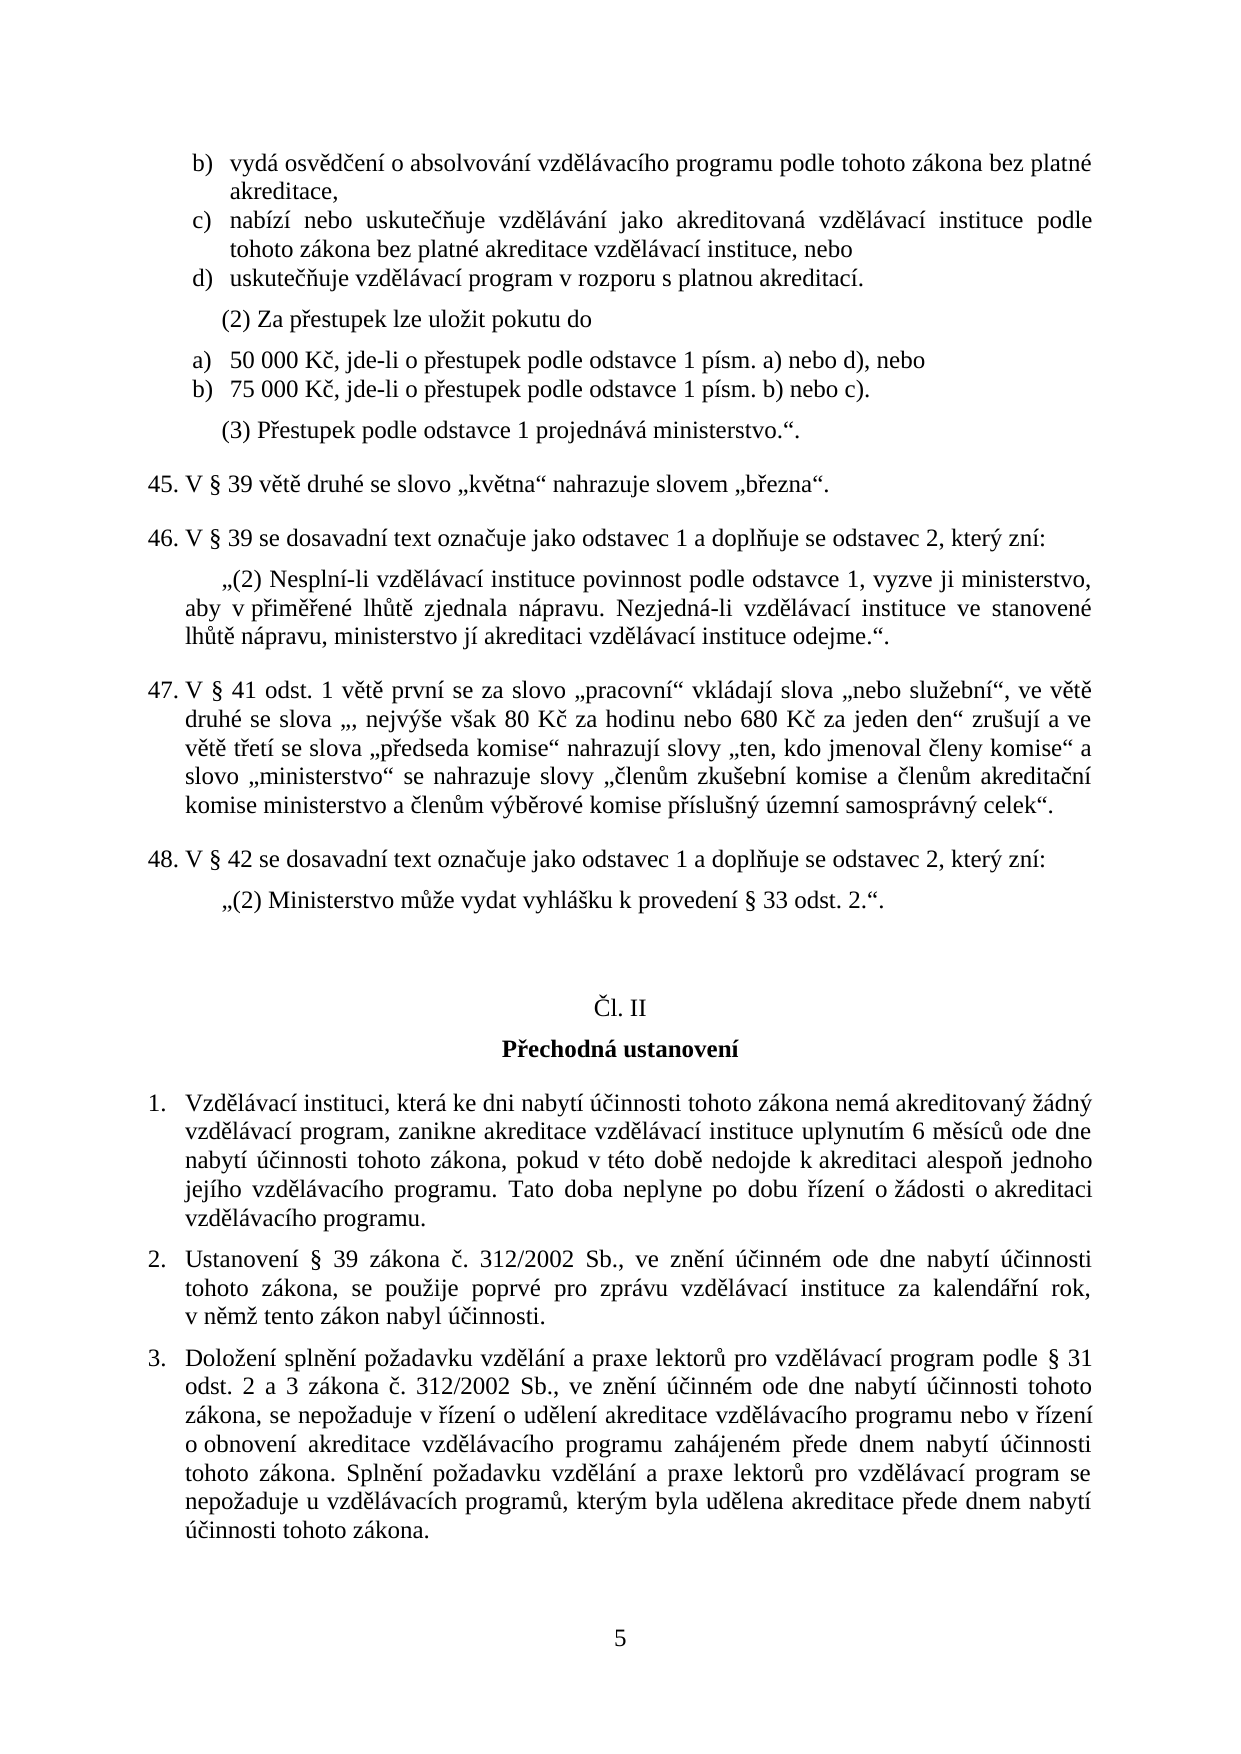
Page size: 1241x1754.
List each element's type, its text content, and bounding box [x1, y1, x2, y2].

text Čl. II [148, 993, 1093, 1021]
list Ustanovení § 39 zákona č. 312/2002 Sb., ve znění účinném ode dne nabytí účinnosti tohoto zákona, se použije poprvé pro zprávu vzdělávací instituce za kalendářní rok, v němž tento zákon nabyl účinnosti. [148, 1244, 1093, 1330]
list V § 39 se dosavadní text označuje jako odstavec 1 a doplňuje se odstavec 2, který zní: [148, 523, 1093, 551]
list V § 41 odst. 1 větě první se za slovo „pracovní“ vkládají slova „nebo služební“, ve větě druhé se slova „, nejvýše však 80 Kč za hodinu nebo 680 Kč za jeden den“ zrušují a ve větě třetí se slova „předseda komise“ nahrazují slovy „ten, kdo jmenoval členy komise“ a slovo „ministerstvo“ se nahrazuje slovy „členům zkušební komise a členům akreditační komise ministerstvo a členům výběrové komise příslušný územní samosprávný celek“. [148, 675, 1093, 819]
text (3) Přestupek podle odstavce 1 projednává ministerstvo.“. [148, 415, 1093, 444]
list vydá osvědčení o absolvování vzdělávacího programu podle tohoto zákona bez platné akreditace, [192, 148, 1093, 205]
text Přechodná ustanovení [148, 1034, 1093, 1063]
list Doložení splnění požadavku vzdělání a praxe lektorů pro vzdělávací program podle § 31 odst. 2 a 3 zákona č. 312/2002 Sb., ve znění účinném ode dne nabytí účinnosti tohoto zákona, se nepožaduje v řízení o udělení akreditace vzdělávacího programu nebo v řízení o obnovení akreditace vzdělávacího programu zahájeném přede dnem nabytí účinnosti tohoto zákona. Splnění požadavku vzdělání a praxe lektorů pro vzdělávací program se nepožaduje u vzdělávacích programů, kterým byla udělena akreditace přede dnem nabytí účinnosti tohoto zákona. [148, 1343, 1093, 1544]
list „(2) Ministerstvo může vydat vyhlášku k provedení § 33 odst. 2.“. [185, 885, 1093, 914]
list 75 000 Kč, jde-li o přestupek podle odstavce 1 písm. b) nebo c). [192, 374, 1093, 403]
list uskutečňuje vzdělávací program v rozporu s platnou akreditací. [192, 263, 1093, 291]
list 50 000 Kč, jde-li o přestupek podle odstavce 1 písm. a) nebo d), nebo [192, 345, 1093, 374]
list „(2) Nesplní-li vzdělávací instituce povinnost podle odstavce 1, vyzve ji ministerstvo, aby v přiměřené lhůtě zjednala nápravu. Nezjedná-li vzdělávací instituce ve stanovené lhůtě nápravu, ministerstvo jí akreditaci vzdělávací instituce odejme.“. [185, 564, 1093, 650]
list nabízí nebo uskutečňuje vzdělávání jako akreditovaná vzdělávací instituce podle tohoto zákona bez platné akreditace vzdělávací instituce, nebo [192, 205, 1093, 263]
list Vzdělávací instituci, která ke dni nabytí účinnosti tohoto zákona nemá akreditovaný žádný vzdělávací program, zanikne akreditace vzdělávací instituce uplynutím 6 měsíců ode dne nabytí účinnosti tohoto zákona, pokud v této době nedojde k akreditaci alespoň jednoho jejího vzdělávacího programu. Tato doba neplyne po dobu řízení o žádosti o akreditaci vzdělávacího programu. [148, 1088, 1093, 1231]
text (2) Za přestupek lze uložit pokutu do [148, 304, 1093, 333]
list V § 42 se dosavadní text označuje jako odstavec 1 a doplňuje se odstavec 2, který zní: [148, 844, 1093, 873]
list V § 39 větě druhé se slovo „května“ nahrazuje slovem „března“. [148, 469, 1093, 498]
